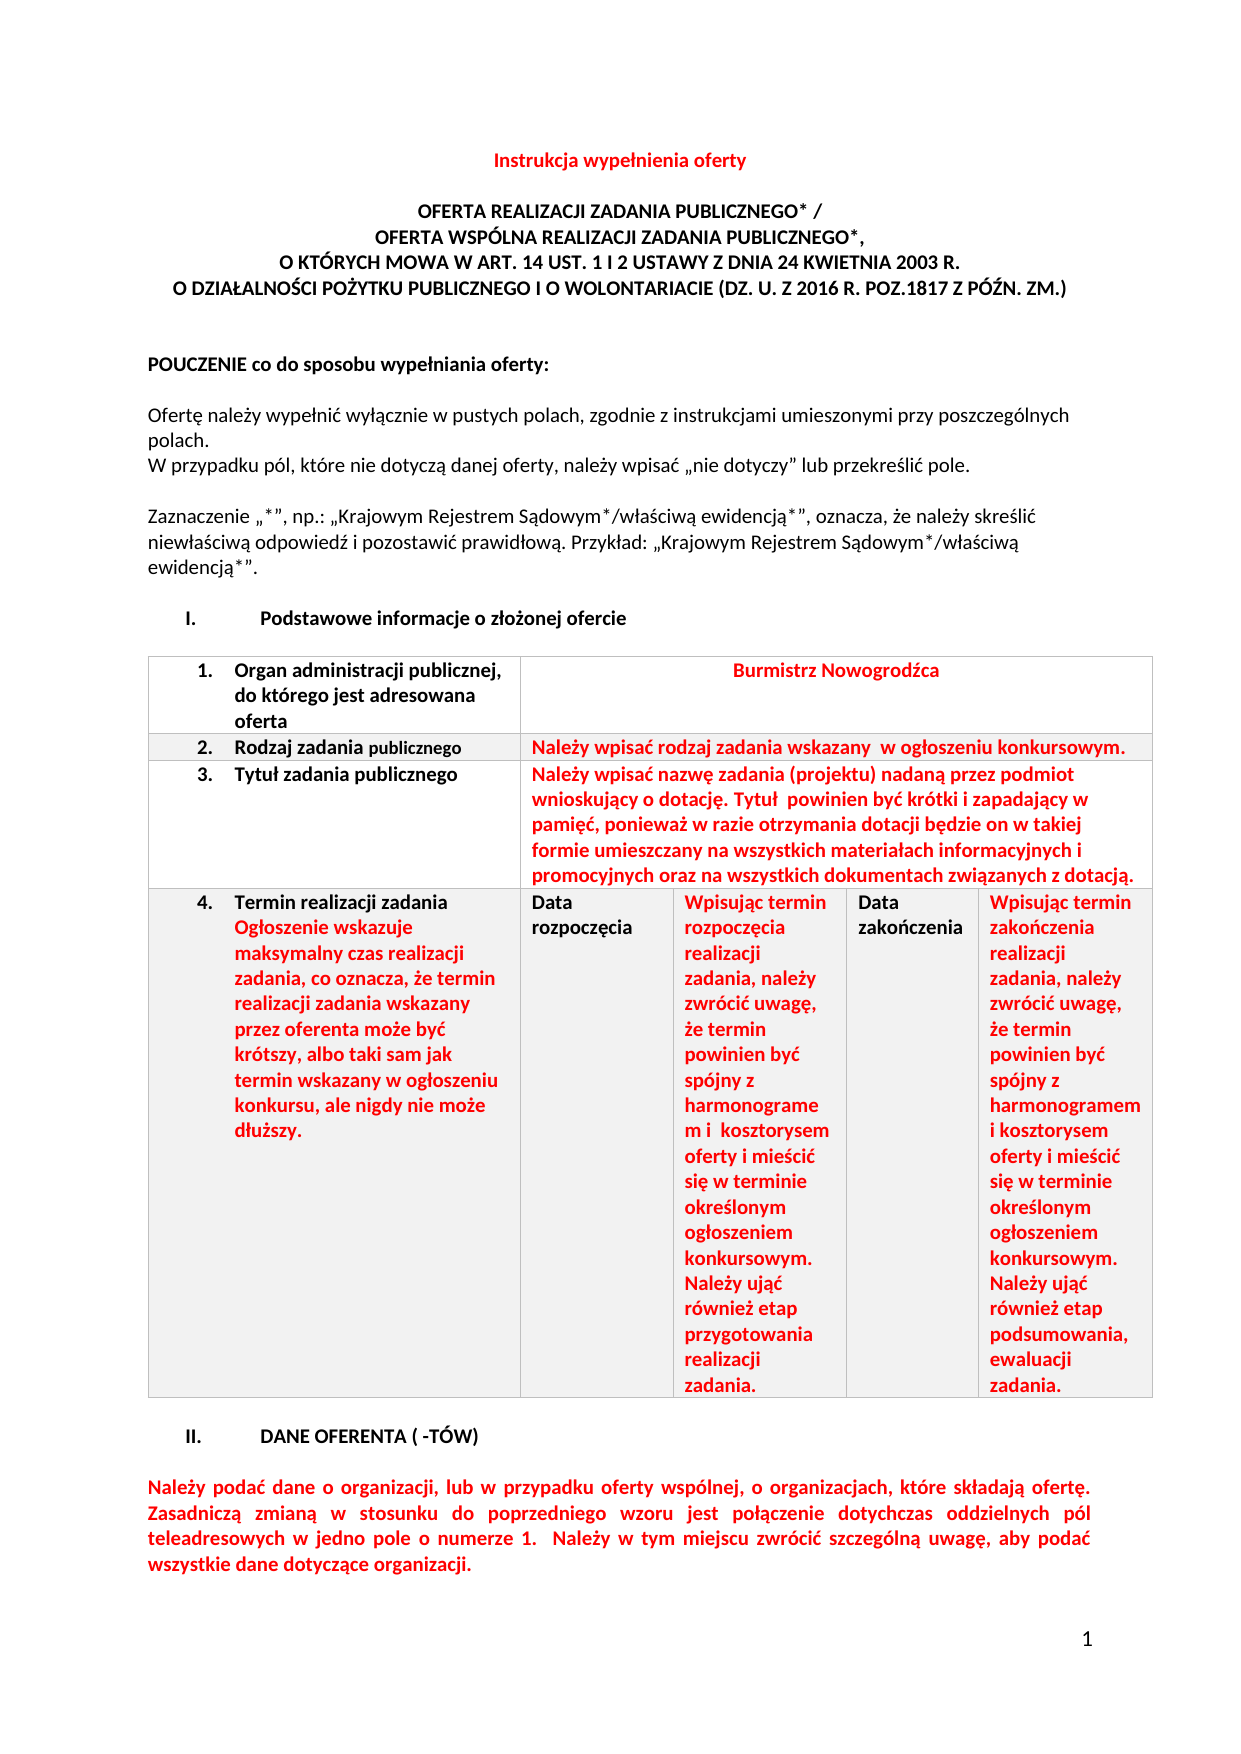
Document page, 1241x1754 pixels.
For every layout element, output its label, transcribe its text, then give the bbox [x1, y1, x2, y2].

list DANE OFERENTA ( -TÓW) [185, 1424, 1093, 1449]
table_cell Rodzaj zadania publicznego [149, 734, 520, 760]
text OFERTA WSPÓLNA REALIZACJI ZADANIA PUBLICZNEGO*, [148, 224, 1093, 249]
table_cell Tytuł zadania publicznego [149, 761, 520, 888]
table_cell Data zakończenia [847, 889, 978, 1397]
text Zaznaczenie „*”, np.: „Krajowym Rejestrem Sądowym*/właściwą ewidencją*”, oznacza, że należy skreślić niewłaściwą odpowiedź i pozostawić prawidłową. Przykład: „Krajowym Rejestrem Sądowym*/właściwą ewidencją*”. [148, 503, 1093, 580]
text O DZIAŁALNOŚCI POŻYTKU PUBLICZNEGO I O WOLONTARIACIE (DZ. U. Z 2016 R. POZ.1817 Z PÓŹN. ZM.) [148, 275, 1093, 300]
text W przypadku pól, które nie dotyczą danej oferty, należy wpisać „nie dotyczy” lub przekreślić pole. [148, 453, 1093, 478]
table_cell Wpisując termin rozpoczęcia realizacji zadania, należy zwrócić uwagę, że termin powinien być spójny z harmonogramem i kosztorysem oferty i mieścić się w terminie określonym ogłoszeniem konkursowym. Należy ująć również etap przygotowania realizacji zadania. [674, 889, 846, 1397]
table_header Burmistrz Nowogrodźca [521, 657, 1152, 733]
text Ofertę należy wypełnić wyłącznie w pustych polach, zgodnie z instrukcjami umieszonymi przy poszczególnych polach. [148, 402, 1093, 453]
text OFERTA REALIZACJI ZADANIA PUBLICZNEGO* / [148, 198, 1093, 224]
table_header Organ administracji publicznej, do którego jest adresowana oferta [149, 657, 520, 733]
list Podstawowe informacje o złożonej ofercie [185, 605, 1093, 631]
table_cell Należy wpisać nazwę zadania (projektu) nadaną przez podmiot wnioskujący o dotację. Tytuł powinien być krótki i zapadający w pamięć, ponieważ w razie otrzymania dotacji będzie on w takiej formie umieszczany na wszystkich materiałach informacyjnych i promocyjnych oraz na wszystkich dokumentach związanych z dotacją. [521, 761, 1152, 888]
text O KTÓRYCH MOWA W ART. 14 UST. 1 I 2 USTAWY Z DNIA 24 KWIETNIA 2003 R. [148, 249, 1093, 275]
table_cell Data rozpoczęcia [521, 889, 673, 1397]
table_cell Należy wpisać rodzaj zadania wskazany w ogłoszeniu konkursowym. [521, 734, 1152, 760]
text Należy podać dane o organizacji, lub w przypadku oferty wspólnej, o organizacjach, które składają ofertę. Zasadniczą zmianą w stosunku do poprzedniego wzoru jest połączenie dotychczas oddzielnych pól teleadresowych w jedno pole o numerze 1. Należy w tym miejscu zwrócić szczególną uwagę, aby podać wszystkie dane dotyczące organizacji. [148, 1474, 1093, 1576]
table_cell Wpisując termin zakończenia realizacji zadania, należy zwrócić uwagę, że termin powinien być spójny z harmonogramem i kosztorysem oferty i mieścić się w terminie określonym ogłoszeniem konkursowym. Należy ująć również etap podsumowania, ewaluacji zadania. [979, 889, 1152, 1397]
text POUCZENIE co do sposobu wypełniania oferty: [148, 351, 1093, 376]
table_cell Termin realizacji zadania Ogłoszenie wskazuje maksymalny czas realizacji zadania, co oznacza, że termin realizacji zadania wskazany przez oferenta może być krótszy, albo taki sam jak termin wskazany w ogłoszeniu konkursu, ale nigdy nie może dłuższy. [149, 889, 520, 1397]
text Instrukcja wypełnienia oferty [148, 148, 1093, 173]
